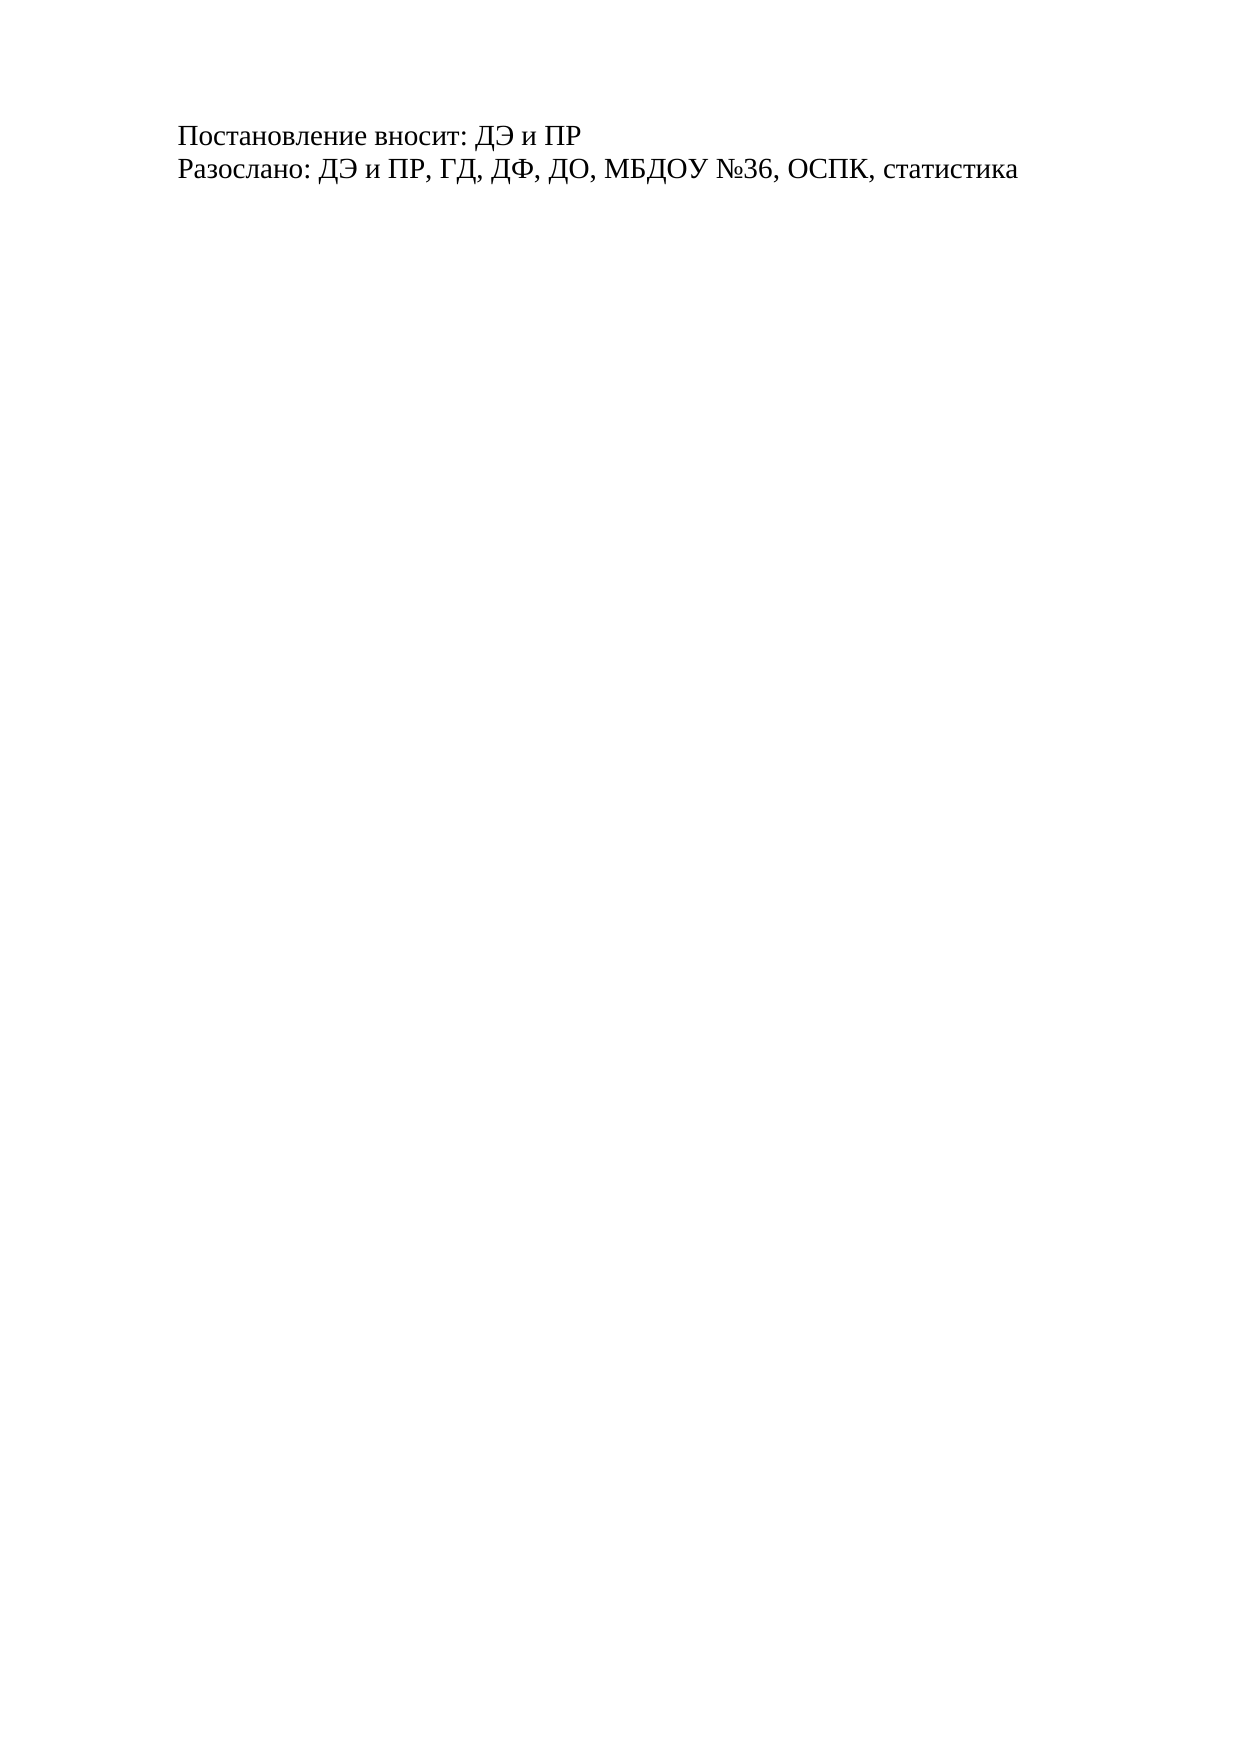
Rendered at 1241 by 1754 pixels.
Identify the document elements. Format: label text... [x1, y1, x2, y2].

text Постановление вносит: ДЭ и ПР [177, 118, 1181, 152]
text Разослано: ДЭ и ПР, ГД, ДФ, ДО, МБДОУ №36, ОСПК, статистика [177, 152, 1181, 185]
